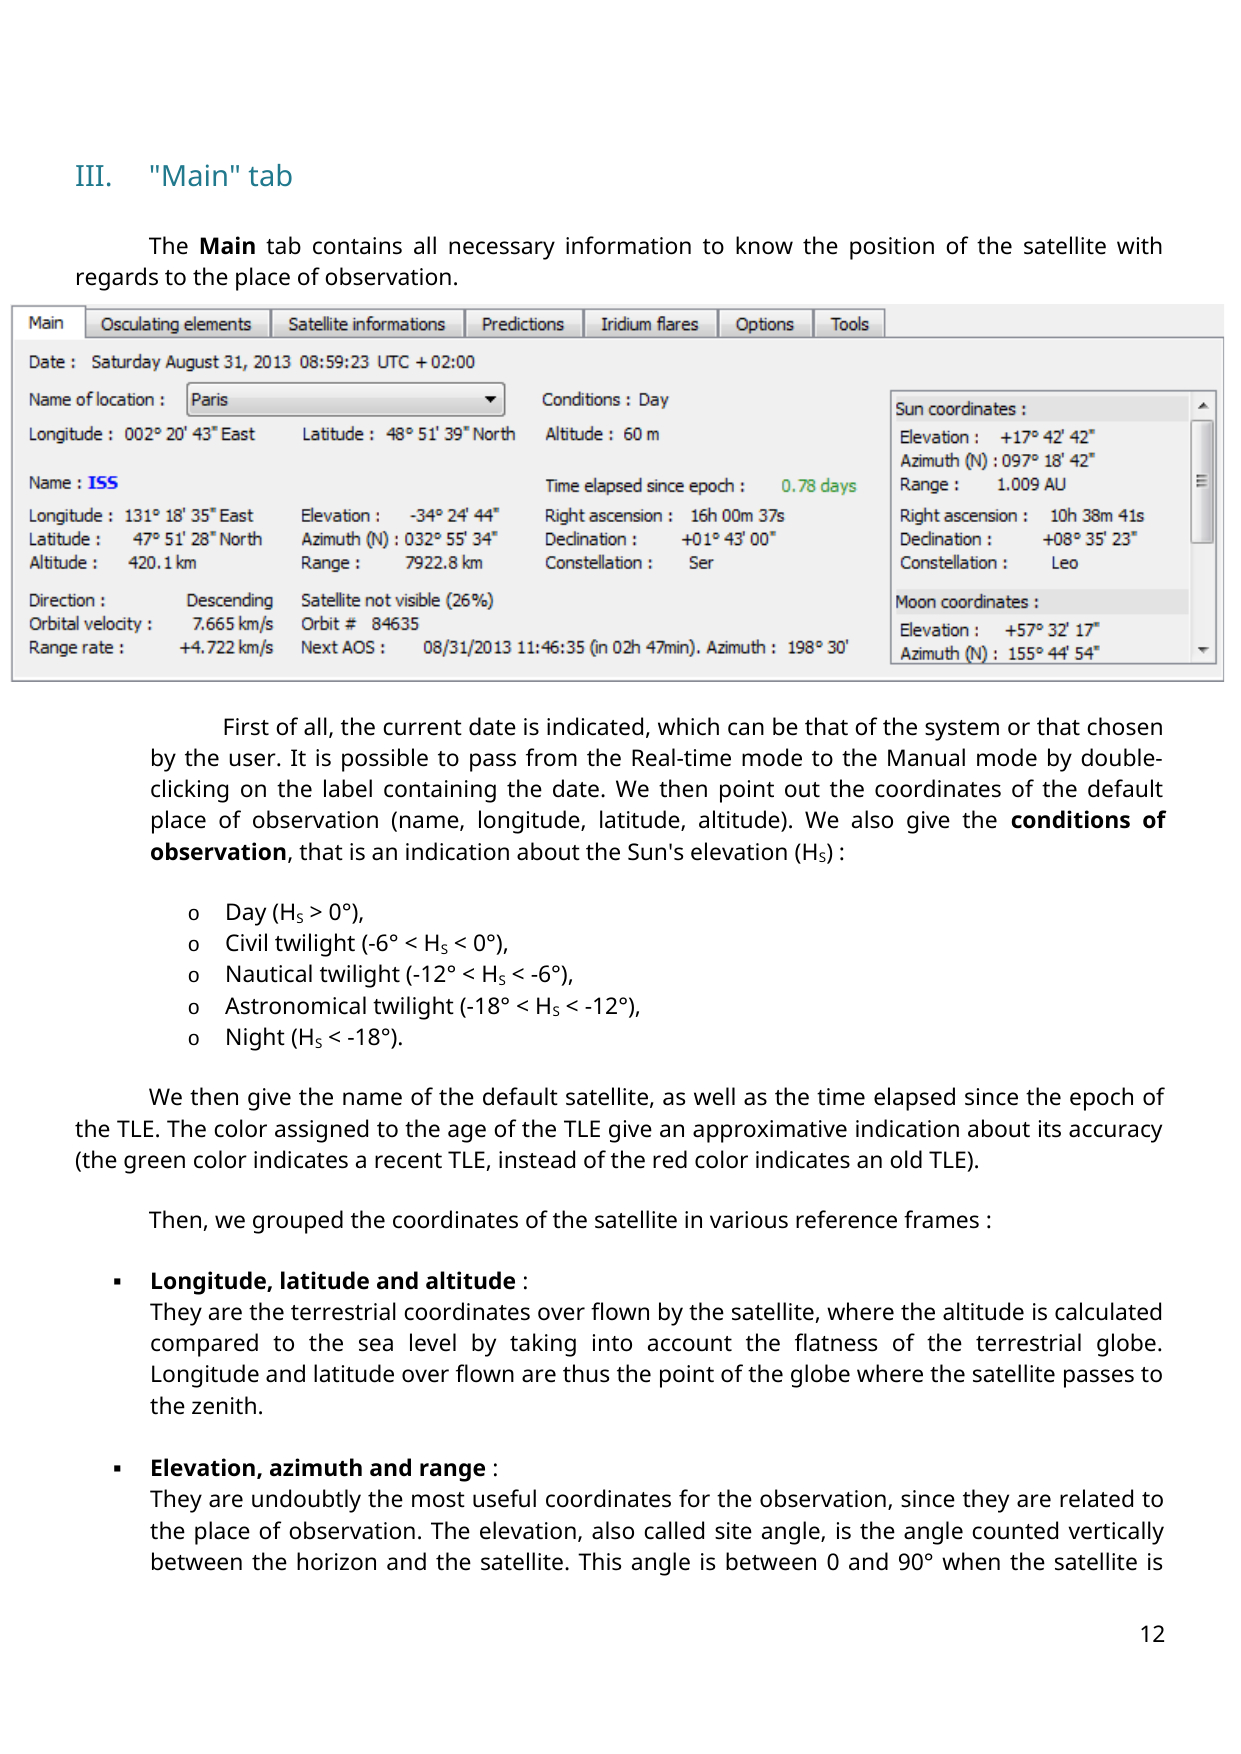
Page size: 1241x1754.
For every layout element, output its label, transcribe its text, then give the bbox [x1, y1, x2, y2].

list Night (HS < -18°). [187, 1021, 1165, 1052]
list Day (HS > 0°), [187, 896, 1165, 927]
list Nautical twilight (-12° < HS < -6°), [187, 958, 1165, 990]
subtitle "Main" tab [75, 155, 1165, 195]
list Astronomical twilight (-18° < HS < -12°), [187, 990, 1165, 1021]
text First of all, the current date is indicated, which can be that of the system or that chosen by the user. It is possible to pass from the Real-time mode to the Manual mode by double-clicking on the label containing the date. We then point out the coordinates of the default place of observation (name, longitude, latitude, altitude). We also give the conditions of observation, that is an indication about the Sun's elevation (HS) : [150, 711, 1165, 867]
text We then give the name of the default satellite, as well as the time elapsed since the epoch of the TLE. The color assigned to the age of the TLE give an approximative indication about its accuracy (the green color indicates a recent TLE, instead of the red color indicates an old TLE). [75, 1081, 1165, 1175]
text Then, we grouped the coordinates of the satellite in various reference frames : [75, 1204, 1165, 1236]
list Longitude, latitude and altitude : They are the terrestrial coordinates over flown by the satellite, where the altitude is calculated compared to the sea level by taking into account the flatness of the terrestrial globe. Longitude and latitude over flown are thus the point of the globe where the satellite passes to the zenith. [112, 1265, 1165, 1452]
text The Main tab contains all necessary information to know the position of the satellite with regards to the place of observation. [75, 230, 1165, 292]
picture [10, 304, 1225, 682]
list Civil twilight (-6° < HS < 0°), [187, 927, 1165, 958]
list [112, 1452, 1165, 1577]
